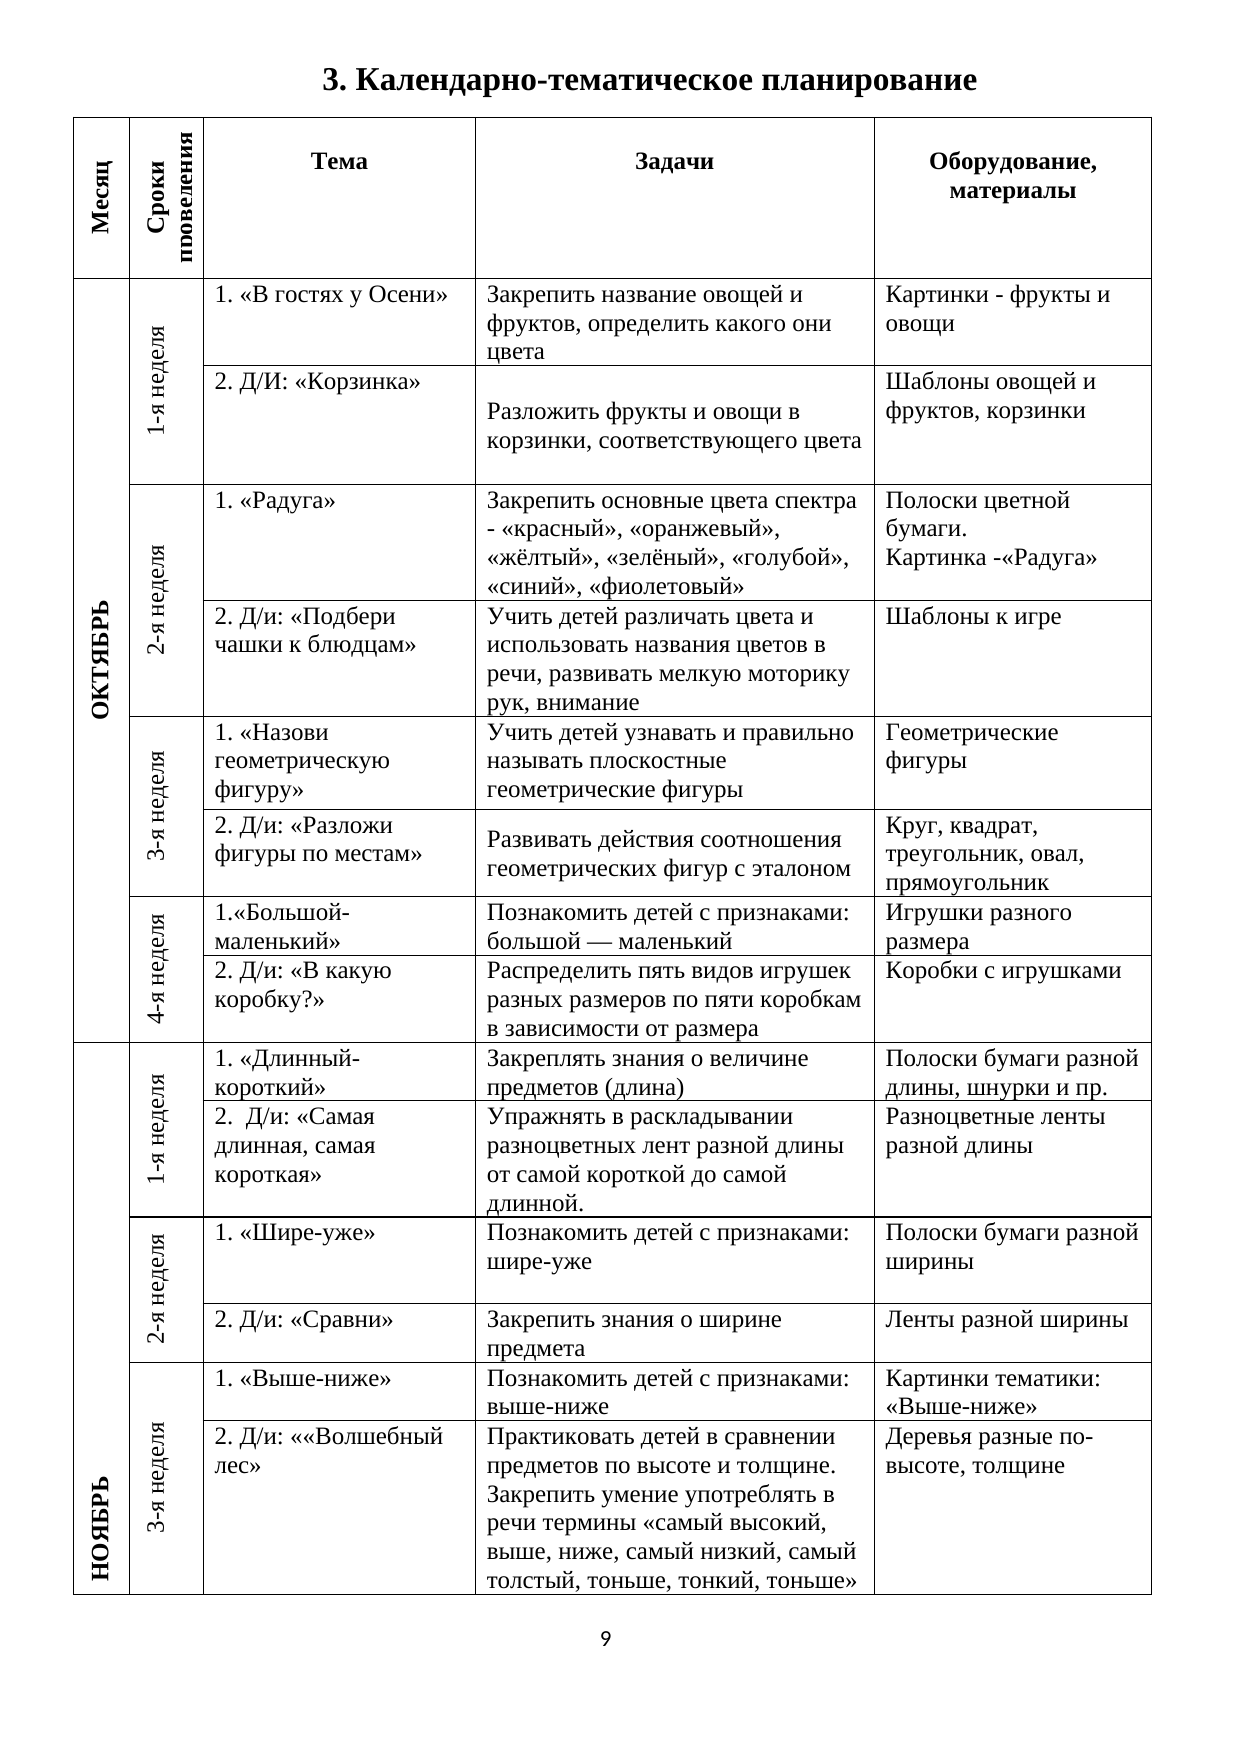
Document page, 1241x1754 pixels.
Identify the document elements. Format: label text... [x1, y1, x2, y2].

text 3. Календарно-тематическое планирование [88, 59, 1122, 97]
table_cell 1. «В гостях у Осени» [204, 279, 475, 365]
table_cell Познакомить детей с признаками: шире-уже [476, 1218, 874, 1303]
table_cell Познакомить детей с признаками: большой — маленький [476, 897, 874, 954]
table_cell 1. «Выше-ниже» [204, 1363, 475, 1420]
table_cell Шаблоны к игре [875, 601, 1151, 716]
table_cell Картинки тематики: «Выше-ниже» [875, 1363, 1151, 1420]
table_cell Упражнять в раскладывании разноцветных лент разной длины от самой короткой до самой длинной. [476, 1101, 874, 1216]
table_cell 2. Д/И: «Корзинка» [204, 366, 475, 484]
table_cell НОЯБРЬ [74, 1043, 129, 1594]
table_cell 2. Д/и: «В какую коробку?» [204, 956, 475, 1042]
table_cell 2. Д/и: «Подбери чашки к блюдцам» [204, 601, 475, 716]
table_cell Деревья разные по-высоте, толщине [875, 1421, 1151, 1594]
table_cell Познакомить детей с признаками: выше-ниже [476, 1363, 874, 1420]
table_cell 1-я неделя [130, 1043, 203, 1216]
table_cell 1. «Радуга» [204, 485, 475, 600]
table_cell Игрушки разного размера [875, 897, 1151, 954]
table_cell Закрепить название овощей и фруктов, определить какого они цвета [476, 279, 874, 365]
table_cell 3-я неделя [130, 1363, 203, 1594]
table_cell Закреплять знания о величине предметов (длина) [476, 1043, 874, 1100]
table_cell Шаблоны овощей и фруктов, корзинки [875, 366, 1151, 484]
table_header Оборудование, материалы [875, 118, 1151, 278]
table_cell Разложить фрукты и овощи в корзинки, соответствующего цвета [476, 366, 874, 484]
table_cell 2. Д/и: «Разложи фигуры по местам» [204, 810, 475, 896]
table_cell 1. «Длинный-короткий» [204, 1043, 475, 1100]
table_cell Учить детей различать цвета и использовать названия цветов в речи, развивать мелкую моторику рук, внимание [476, 601, 874, 716]
table_cell Ленты разной ширины [875, 1304, 1151, 1362]
table_cell 2. Д/и: ««Волшебный лес» [204, 1421, 475, 1594]
table_cell Закрепить основные цвета спектра - «красный», «оранжевый», «жёлтый», «зелёный», «голубой», «синий», «фиолетовый» [476, 485, 874, 600]
table_cell Геометрические фигуры [875, 717, 1151, 809]
table_cell Коробки с игрушками [875, 956, 1151, 1042]
table_cell 1. «Назови геометрическую фигуру» [204, 717, 475, 809]
table_cell 1. «Шире-уже» [204, 1218, 475, 1303]
table_cell 4-я неделя [130, 897, 203, 1042]
table_header Тема [204, 118, 475, 278]
table_cell Полоски бумаги разной длины, шнурки и пр. [875, 1043, 1151, 1100]
table_header Задачи [476, 118, 874, 278]
table_cell Картинки - фрукты и овощи [875, 279, 1151, 365]
table_header Сроки проведения [130, 118, 203, 278]
table_cell 2. Д/и: «Самая длинная, самая короткая» [204, 1101, 475, 1216]
table_cell 1.«Большой-маленький» [204, 897, 475, 954]
table_cell Полоски цветной бумаги. Картинка -«Радуга» [875, 485, 1151, 600]
table_cell 1-я неделя [130, 279, 203, 484]
table_cell Разноцветные ленты разной длины [875, 1101, 1151, 1216]
table_cell 2. Д/и: «Сравни» [204, 1304, 475, 1362]
table_cell 2-я неделя [130, 485, 203, 716]
table_cell 3-я неделя [130, 717, 203, 896]
table_cell Круг, квадрат, треугольник, овал, прямоугольник [875, 810, 1151, 896]
table_cell Практиковать детей в сравнении предметов по высоте и толщине. Закрепить умение употреблять в речи термины «самый высокий, выше, ниже, самый низкий, самый толстый, тоньше, тонкий, тоньше» [476, 1421, 874, 1594]
table_cell Распределить пять видов игрушек разных размеров по пяти коробкам в зависимости от размера [476, 956, 874, 1042]
table_cell Полоски бумаги разной ширины [875, 1218, 1151, 1303]
table_cell Закрепить знания о ширине предмета [476, 1304, 874, 1362]
table_cell Развивать действия соотношения геометрических фигур с эталоном [476, 810, 874, 896]
table_cell Учить детей узнавать и правильно называть плоскостные геометрические фигуры [476, 717, 874, 809]
table_cell 2-я неделя [130, 1218, 203, 1362]
table_cell ОКТЯБРЬ [74, 279, 129, 1042]
table_header Месяц [74, 118, 129, 278]
